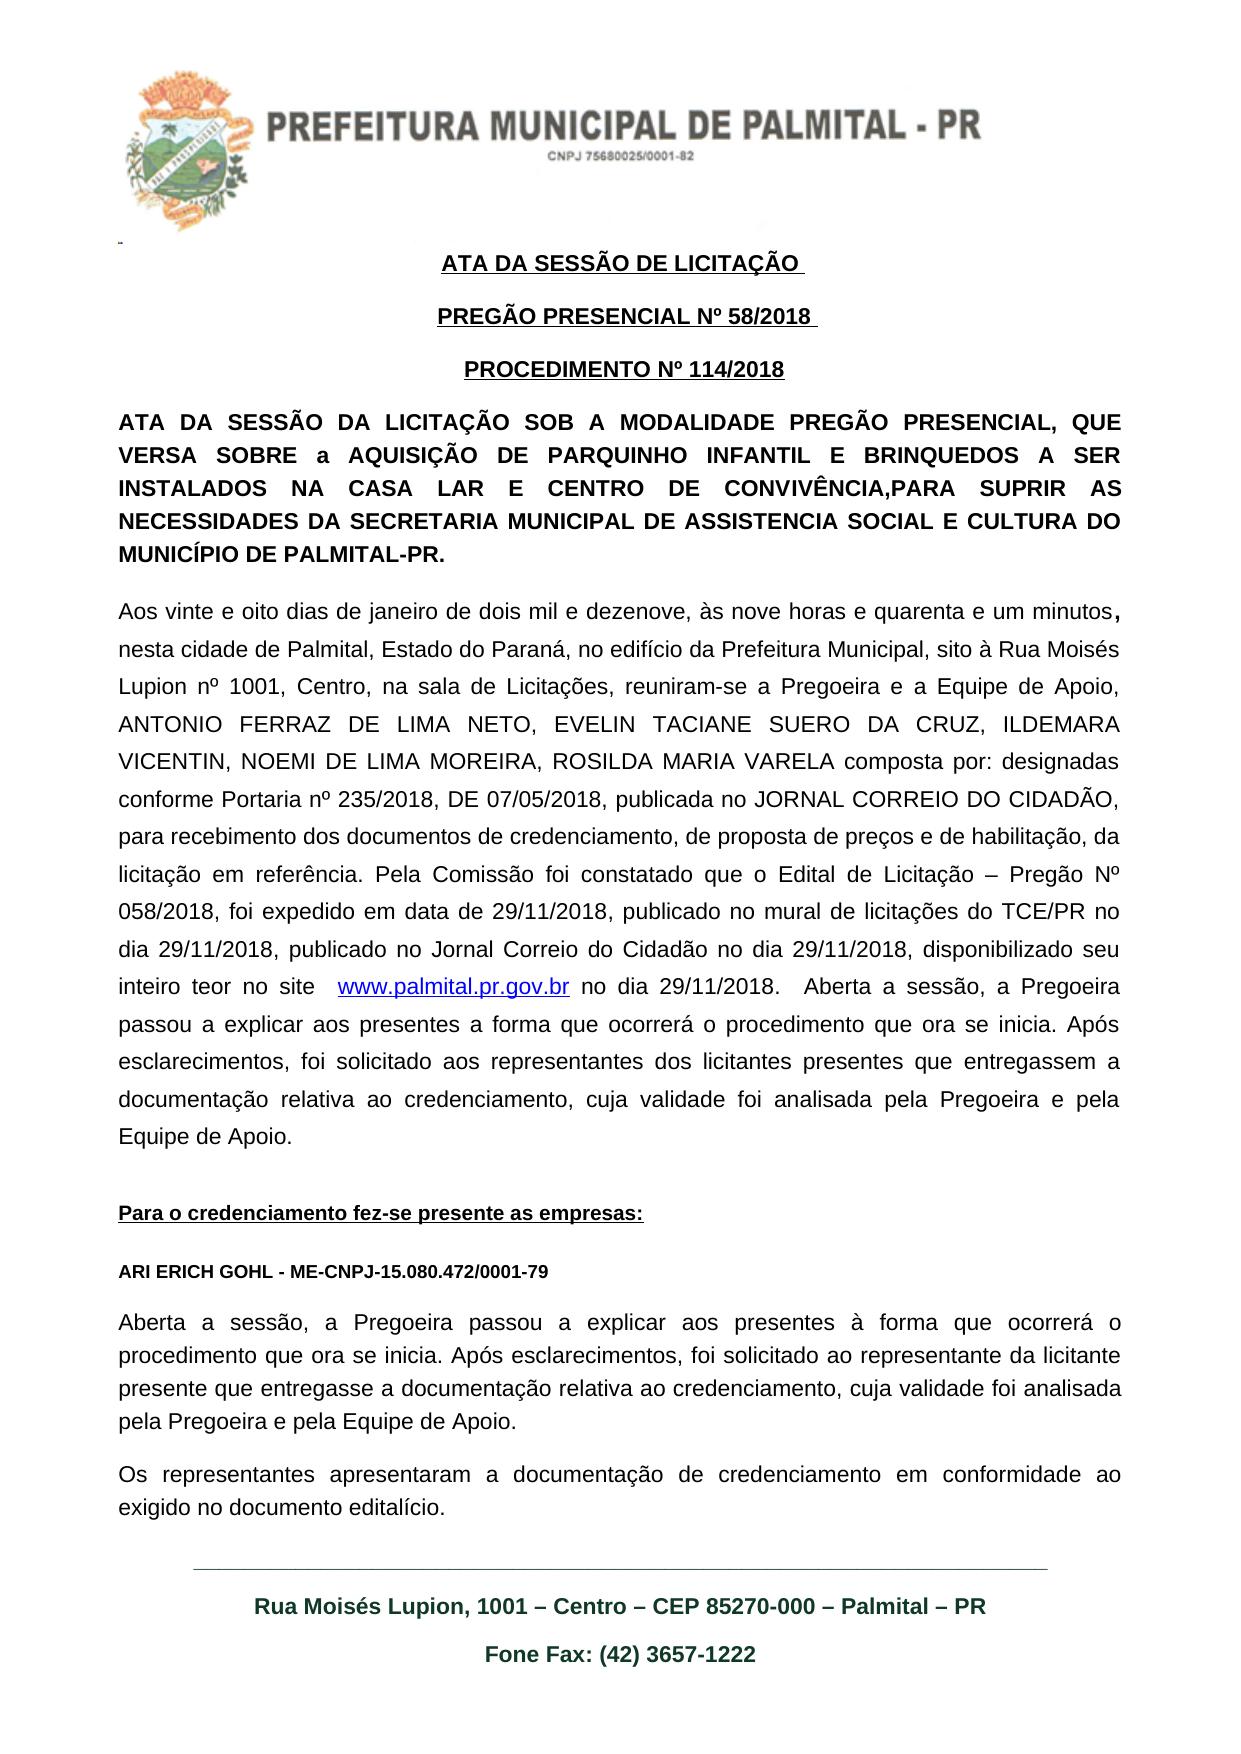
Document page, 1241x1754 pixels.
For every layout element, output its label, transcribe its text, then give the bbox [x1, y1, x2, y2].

text PROCEDIMENTO Nº 114/2018 [118, 350, 1130, 382]
text Aos vinte e oito dias de janeiro de dois mil e dezenove, às nove horas e quarenta e um minutos, nesta cidade de Palmital, Estado do Paraná, no edifício da Prefeitura Municipal, sito à Rua Moisés Lupion nº 1001, Centro, na sala de Licitações, reuniram-se a Pregoeira e a Equipe de Apoio, ANTONIO FERRAZ DE LIMA NETO, EVELIN TACIANE SUERO DA CRUZ, ILDEMARA VICENTIN, NOEMI DE LIMA MOREIRA, ROSILDA MARIA VARELA composta por: designadas conforme Portaria nº 235/2018, DE 07/05/2018, publicada no JORNAL CORREIO DO CIDADÃO, para recebimento dos documentos de credenciamento, de proposta de preços e de habilitação, da licitação em referência. Pela Comissão foi constatado que o Edital de Licitação – Pregão Nº 058/2018, foi expedido em data de 29/11/2018, publicado no mural de licitações do TCE/PR no dia 29/11/2018, publicado no Jornal Correio do Cidadão no dia 29/11/2018, disponibilizado seu inteiro teor no site www.palmital.pr.gov.br no dia 29/11/2018. Aberta a sessão, a Pregoeira passou a explicar aos presentes a forma que ocorrerá o procedimento que ora se inicia. Após esclarecimentos, foi solicitado aos representantes dos licitantes presentes que entregassem a documentação relativa ao credenciamento, cuja validade foi analisada pela Pregoeira e pela Equipe de Apoio. [118, 587, 1121, 1150]
text PREGÃO PRESENCIAL Nº 58/2018 [118, 297, 1130, 329]
text Aberta a sessão, a Pregoeira passou a explicar aos presentes à forma que ocorrerá o procedimento que ora se inicia. Após esclarecimentos, foi solicitado ao representante da licitante presente que entregasse a documentação relativa ao credenciamento, cuja validade foi analisada pela Pregoeira e pela Equipe de Apoio. [118, 1303, 1122, 1434]
text Para o credenciamento fez-se presente as empresas: [118, 1187, 1121, 1225]
text ATA DA SESSÃO DA LICITAÇÃO SOB A MODALIDADE PREGÃO PRESENCIAL, QUE VERSA SOBRE a AQUISIÇÃO DE PARQUINHO INFANTIL E BRINQUEDOS A SER INSTALADOS NA CASA LAR E CENTRO DE CONVIVÊNCIA,PARA SUPRIR AS NECESSIDADES DA SECRETARIA MUNICIPAL DE ASSISTENCIA SOCIAL E CULTURA DO MUNICÍPIO DE PALMITAL-PR. [118, 403, 1122, 567]
picture [118, 59, 1004, 244]
text ATA DA SESSÃO DE LICITAÇÃO [118, 243, 1122, 276]
text Os representantes apresentaram a documentação de credenciamento em conformidade ao exigido no documento editalício. [118, 1454, 1122, 1520]
text ARI ERICH GOHL - ME-CNPJ-15.080.472/0001-79 [118, 1245, 1121, 1282]
